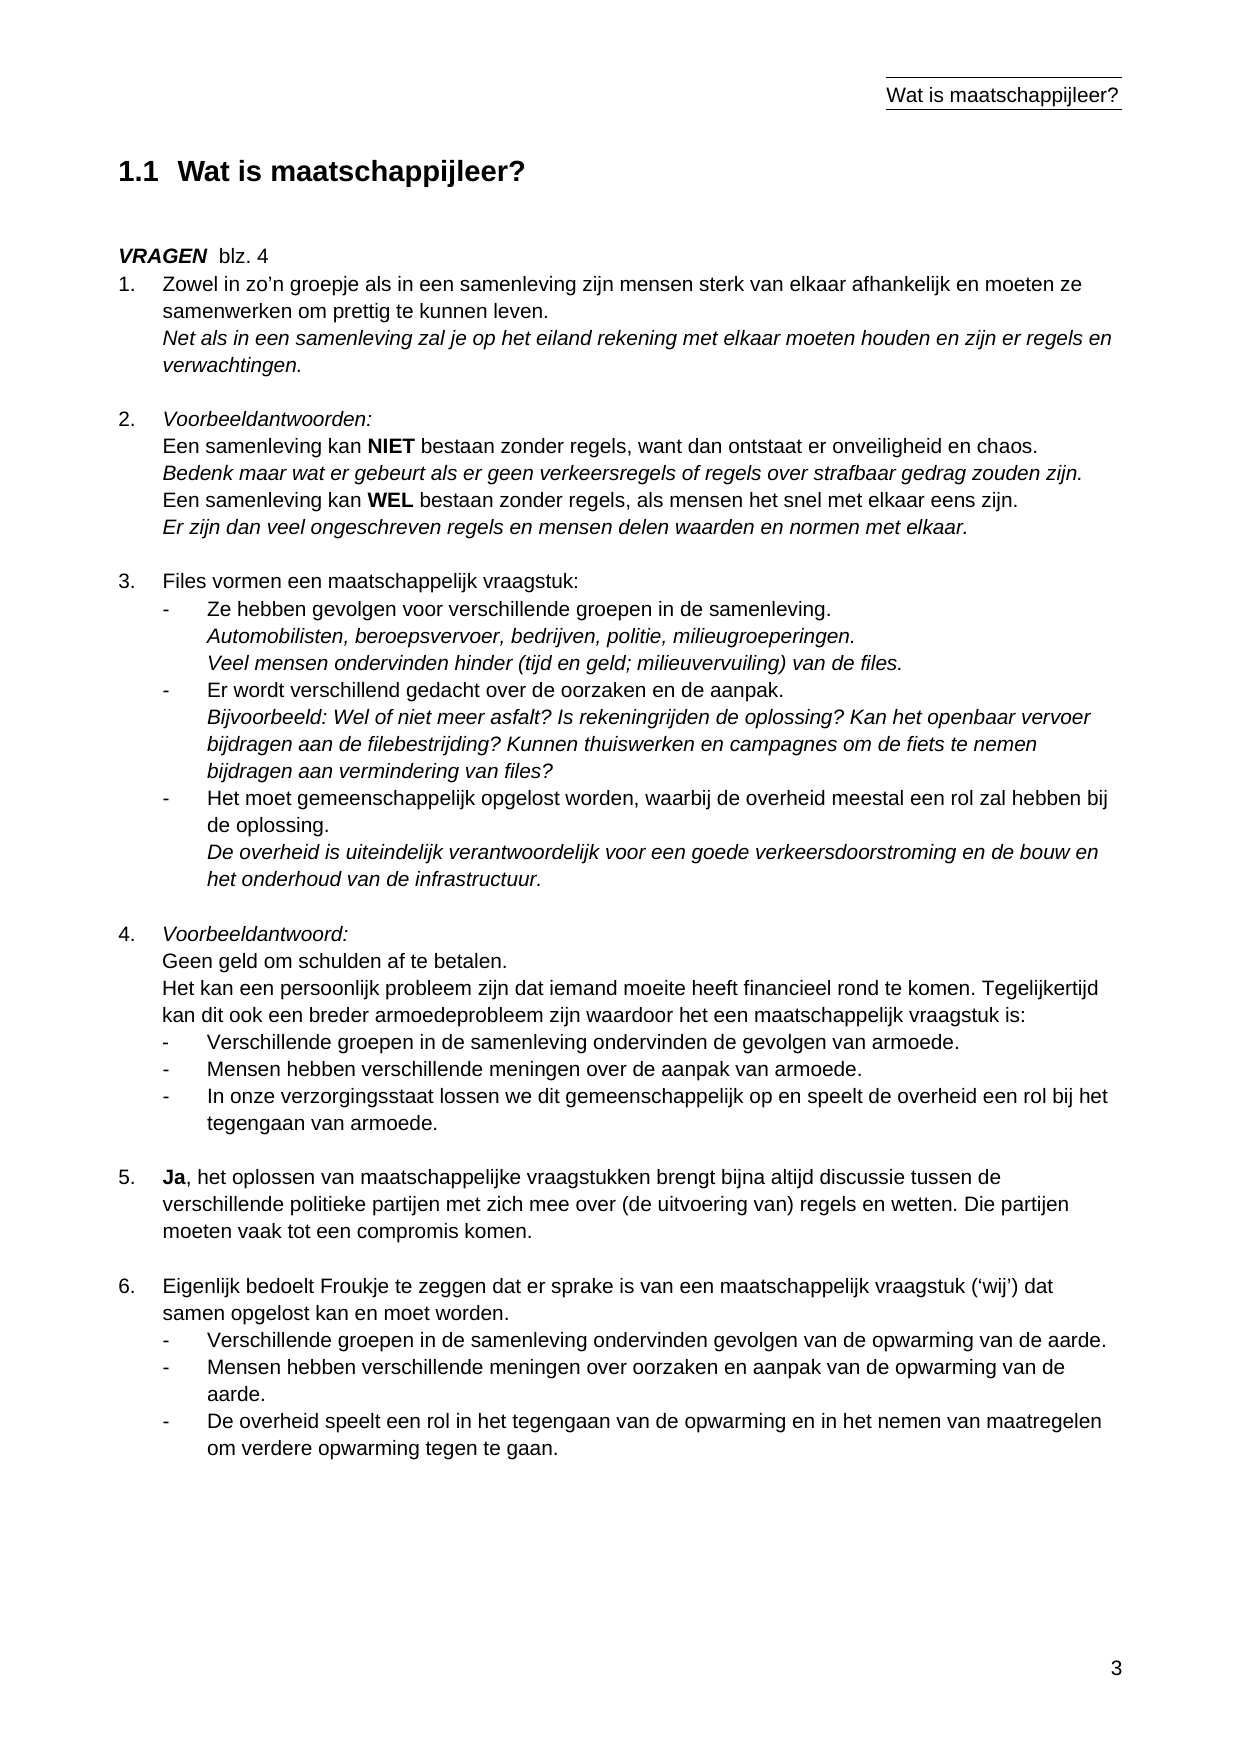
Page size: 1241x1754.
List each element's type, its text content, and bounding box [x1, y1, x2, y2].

text 1. Zowel in zo’n groepje als in een samenleving zijn mensen sterk van elkaar afhankelijk en moeten ze samenwerken om prettig te kunnen leven. [118, 268, 1122, 322]
text De overheid is uiteindelijk verantwoordelijk voor een goede verkeersdoorstroming en de bouw en het onderhoud van de infrastructuur. [207, 837, 1122, 891]
subtitle 1.1 Wat is maatschappijleer? [118, 153, 1122, 187]
text - Er wordt verschillend gedacht over de oorzaken en de aanpak. [162, 674, 1122, 702]
text 5. Ja, het oplossen van maatschappelijke vraagstukken brengt bijna altijd discussie tussen de verschillende politieke partijen met zich mee over (de uitvoering van) regels en wetten. Die partijen moeten vaak tot een compromis komen. [118, 1162, 1122, 1243]
text Net als in een samenleving zal je op het eiland rekening met elkaar moeten houden en zijn er regels en verwachtingen. [162, 322, 1122, 377]
text Het kan een persoonlijk probleem zijn dat iemand moeite heeft financieel rond te komen. Tegelijkertijd kan dit ook een breder armoedeprobleem zijn waardoor het een maatschappelijk vraagstuk is: - Verschillende groepen in de samenleving ondervinden de gevolgen van armoede. [162, 972, 1122, 1054]
text Bedenk maar wat er gebeurt als er geen verkeersregels of regels over strafbaar gedrag zouden zijn. Een samenleving kan WEL bestaan zonder regels, als mensen het snel met elkaar eens zijn. [162, 458, 1122, 512]
text - Het moet gemeenschappelijk opgelost worden, waarbij de overheid meestal een rol zal hebben bij de oplossing. [162, 783, 1122, 837]
text - Mensen hebben verschillende meningen over de aanpak van armoede. [162, 1054, 1122, 1081]
text Veel mensen ondervinden hinder (tijd en geld; milieuvervuiling) van de files. [207, 647, 1122, 674]
text - Ze hebben gevolgen voor verschillende groepen in de samenleving. [162, 593, 1122, 620]
text 6. Eigenlijk bedoelt Froukje te zeggen dat er sprake is van een maatschappelijk vraagstuk (‘wij’) dat samen opgelost kan en moet worden. [118, 1270, 1122, 1324]
text Er zijn dan veel ongeschreven regels en mensen delen waarden en normen met elkaar. [162, 512, 1122, 539]
text - Mensen hebben verschillende meningen over oorzaken en aanpak van de opwarming van de aarde. [162, 1352, 1122, 1406]
text Een samenleving kan NIET bestaan zonder regels, want dan ontstaat er onveiligheid en chaos. [162, 431, 1122, 458]
text 2. Voorbeeldantwoorden: [118, 404, 1122, 431]
text VRAGEN blz. 4 [118, 241, 1122, 268]
text Automobilisten, beroepsvervoer, bedrijven, politie, milieugroeperingen. [207, 620, 1122, 647]
text 3. Files vormen een maatschappelijk vraagstuk: [118, 566, 1122, 593]
text - Verschillende groepen in de samenleving ondervinden gevolgen van de opwarming van de aarde. [162, 1324, 1122, 1352]
text - In onze verzorgingsstaat lossen we dit gemeenschappelijk op en speelt de overheid een rol bij het tegengaan van armoede. [162, 1081, 1122, 1135]
text Bijvoorbeeld: Wel of niet meer asfalt? Is rekeningrijden de oplossing? Kan het openbaar vervoer bijdragen aan de filebestrijding? Kunnen thuiswerken en campagnes om de fiets te nemen bijdragen aan vermindering van files? [207, 702, 1122, 783]
text - De overheid speelt een rol in het tegengaan van de opwarming en in het nemen van maatregelen om verdere opwarming tegen te gaan. [162, 1406, 1122, 1460]
text 4. Voorbeeldantwoord: Geen geld om schulden af te betalen. [118, 918, 1122, 972]
